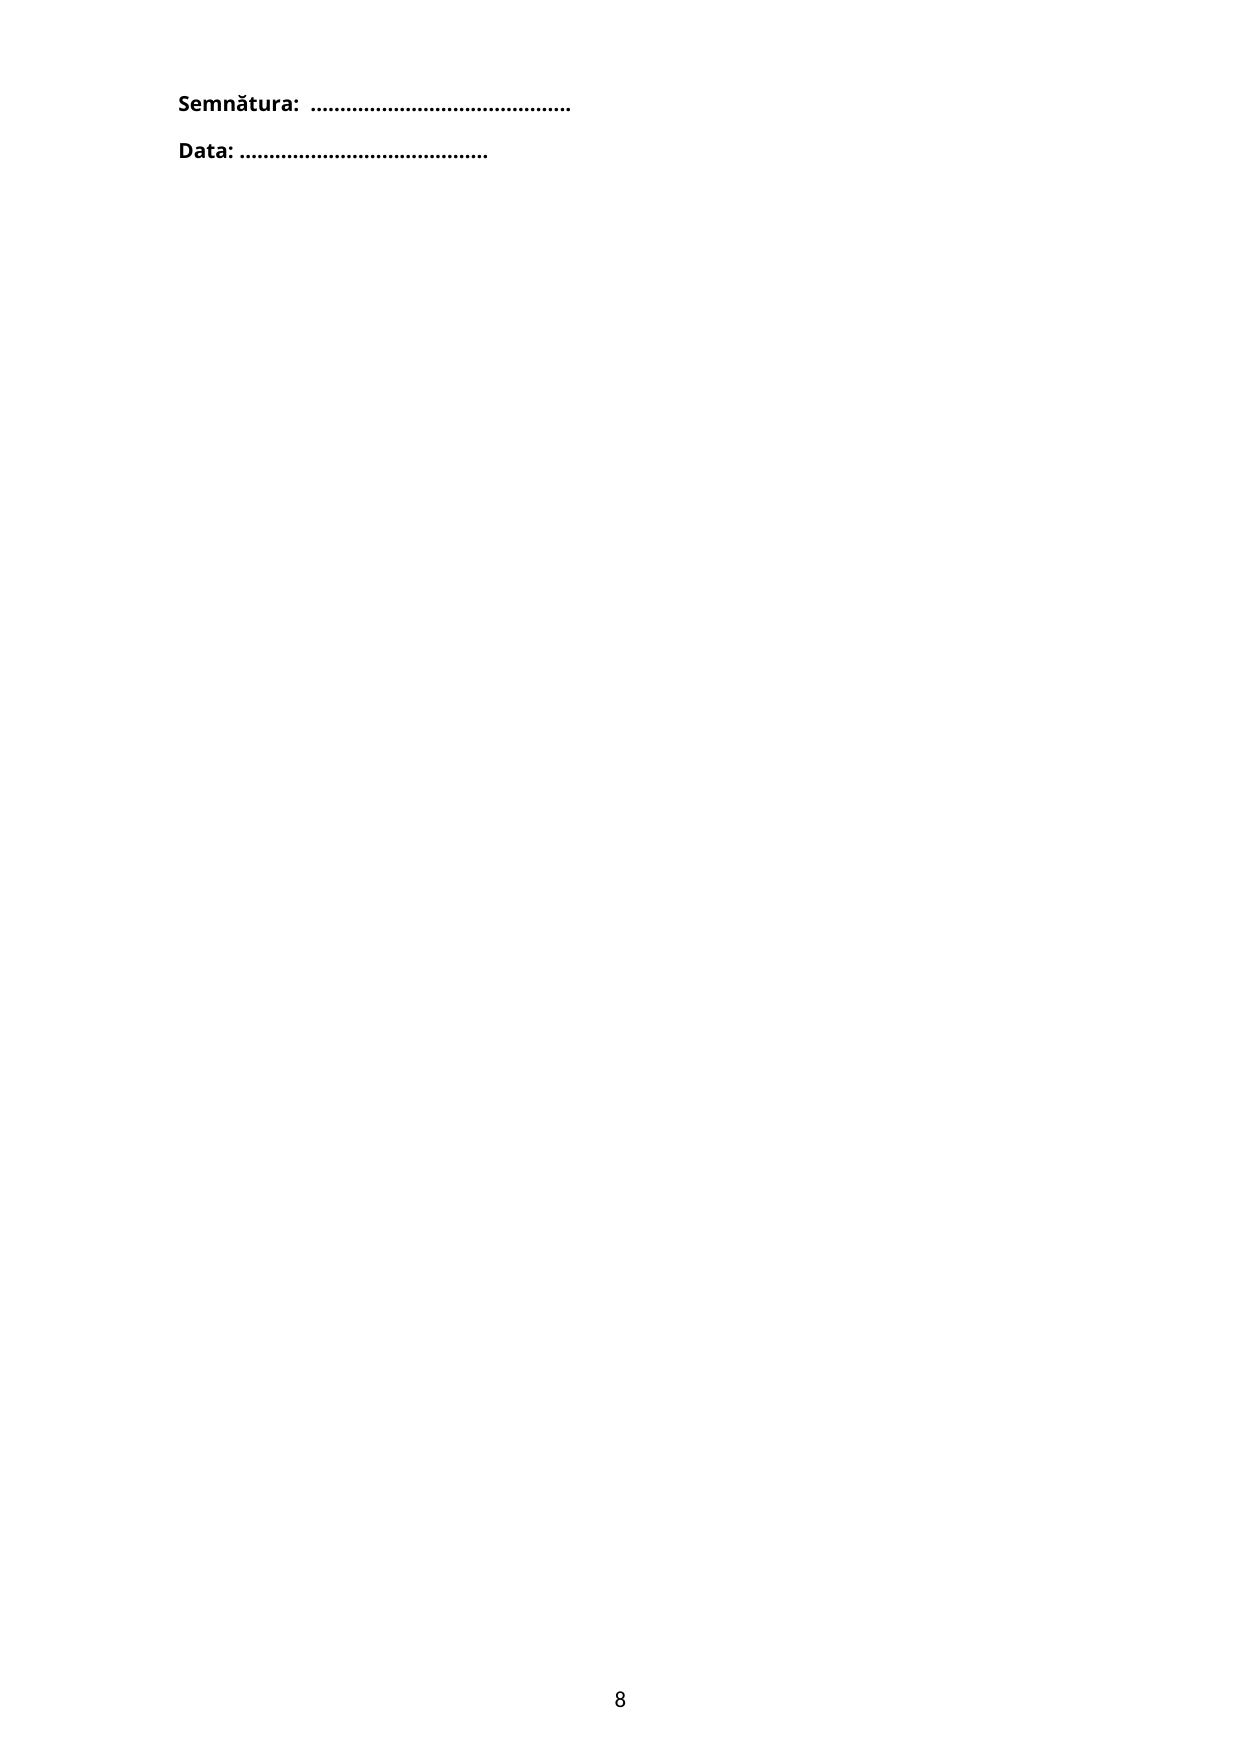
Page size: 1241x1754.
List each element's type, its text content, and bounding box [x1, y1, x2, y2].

text Data: …………………………………… [178, 136, 1090, 165]
text Semnătura: …………………………………….. [178, 89, 1090, 117]
